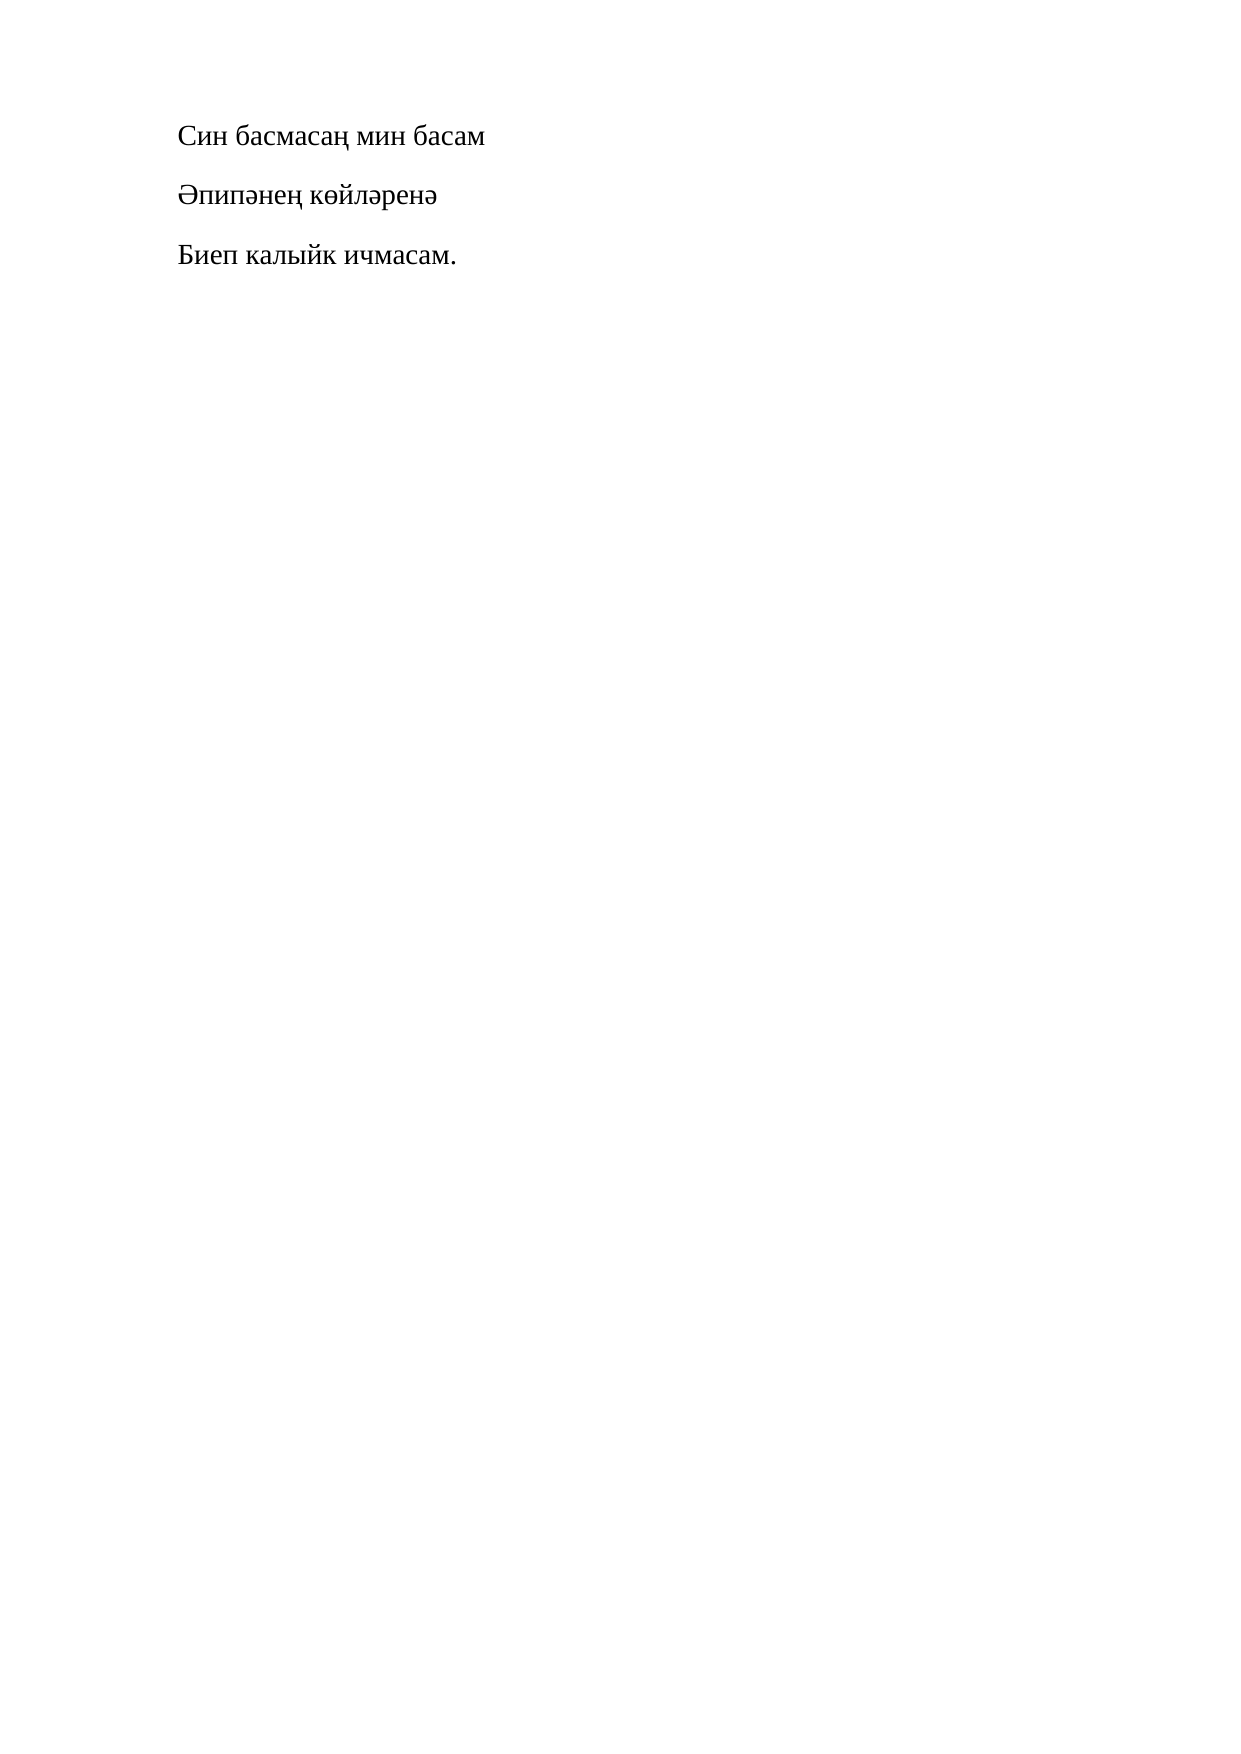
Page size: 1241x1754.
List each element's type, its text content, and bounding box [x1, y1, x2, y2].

text Әпипәнең көйләренә [177, 177, 1152, 211]
text Биеп калыйк ичмасам. [177, 237, 1152, 270]
text Син басмасаң мин басам [177, 118, 1152, 152]
